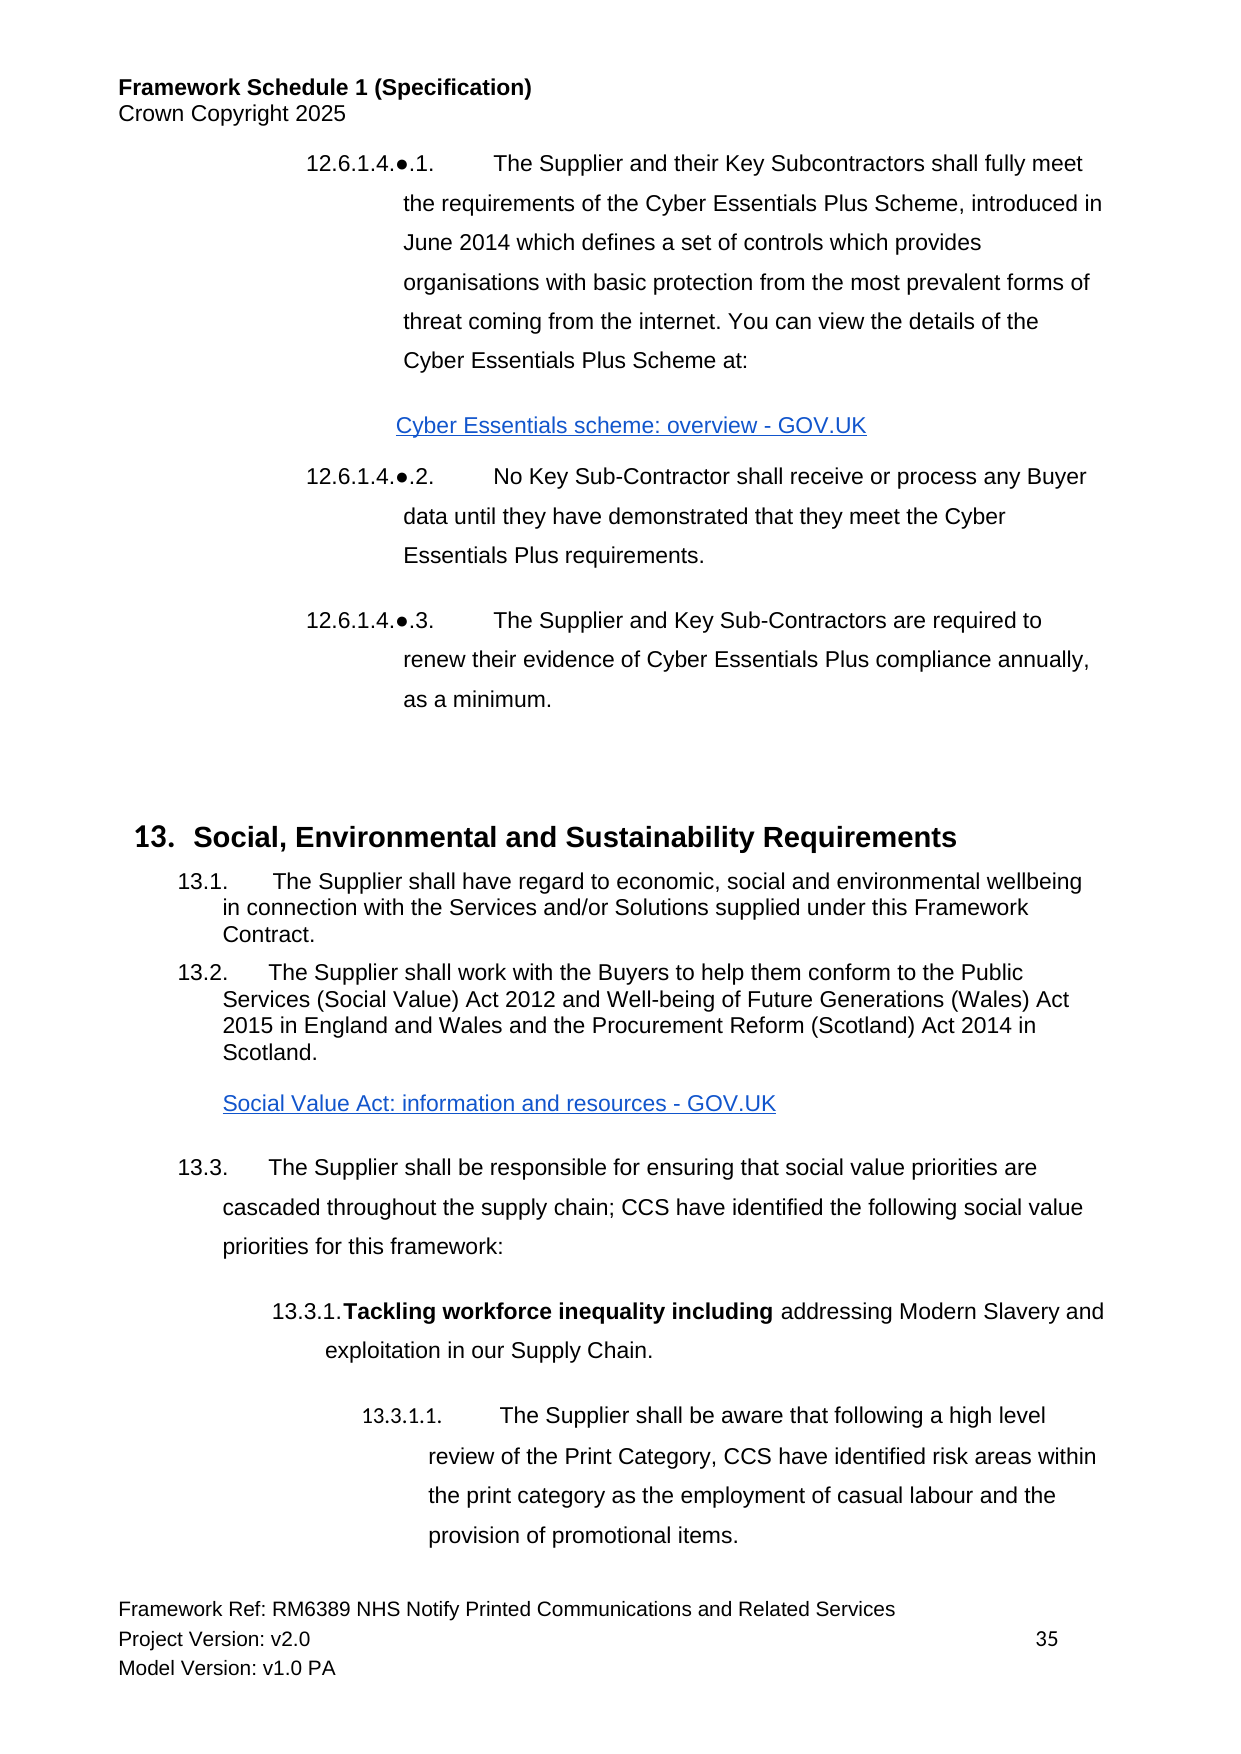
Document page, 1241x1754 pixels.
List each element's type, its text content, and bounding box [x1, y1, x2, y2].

text Cyber Essentials scheme: overview - GOV.UK [307, 412, 1104, 438]
list Tackling workforce inequality including addressing Modern Slavery and exploitation in our Supply Chain. [272, 1298, 1104, 1363]
list The Supplier shall be responsible for ensuring that social value priorities are cascaded throughout the supply chain; CCS have identified the following social value priorities for this framework: [177, 1154, 1104, 1259]
list No Key Sub-Contractor shall receive or process any Buyer data until they have demonstrated that they meet the Cyber Essentials Plus requirements. [306, 463, 1104, 568]
list The Supplier shall be aware that following a high level review of the Print Category, CCS have identified risk areas within the print category as the employment of casual labour and the provision of promotional items. [361, 1402, 1104, 1548]
list The Supplier and Key Sub-Contractors are required to renew their evidence of Cyber Essentials Plus compliance annually, as a minimum. [306, 607, 1104, 712]
text Social Value Act: information and resources - GOV.UK [222, 1090, 1104, 1116]
subtitle Social, Environmental and Sustainability Requirements [133, 814, 1104, 855]
list The Supplier and their Key Subcontractors shall fully meet the requirements of the Cyber Essentials Plus Scheme, introduced in June 2014 which defines a set of controls which provides organisations with basic protection from the most prevalent forms of threat coming from the internet. You can view the details of the Cyber Essentials Plus Scheme at: [306, 150, 1104, 374]
list The Supplier shall have regard to economic, social and environmental wellbeing in connection with the Services and/or Solutions supplied under this Framework Contract. [177, 868, 1104, 947]
list The Supplier shall work with the Buyers to help them conform to the Public Services (Social Value) Act 2012 and Well-being of Future Generations (Wales) Act 2015 in England and Wales and the Procurement Reform (Scotland) Act 2014 in Scotland. [177, 959, 1104, 1065]
